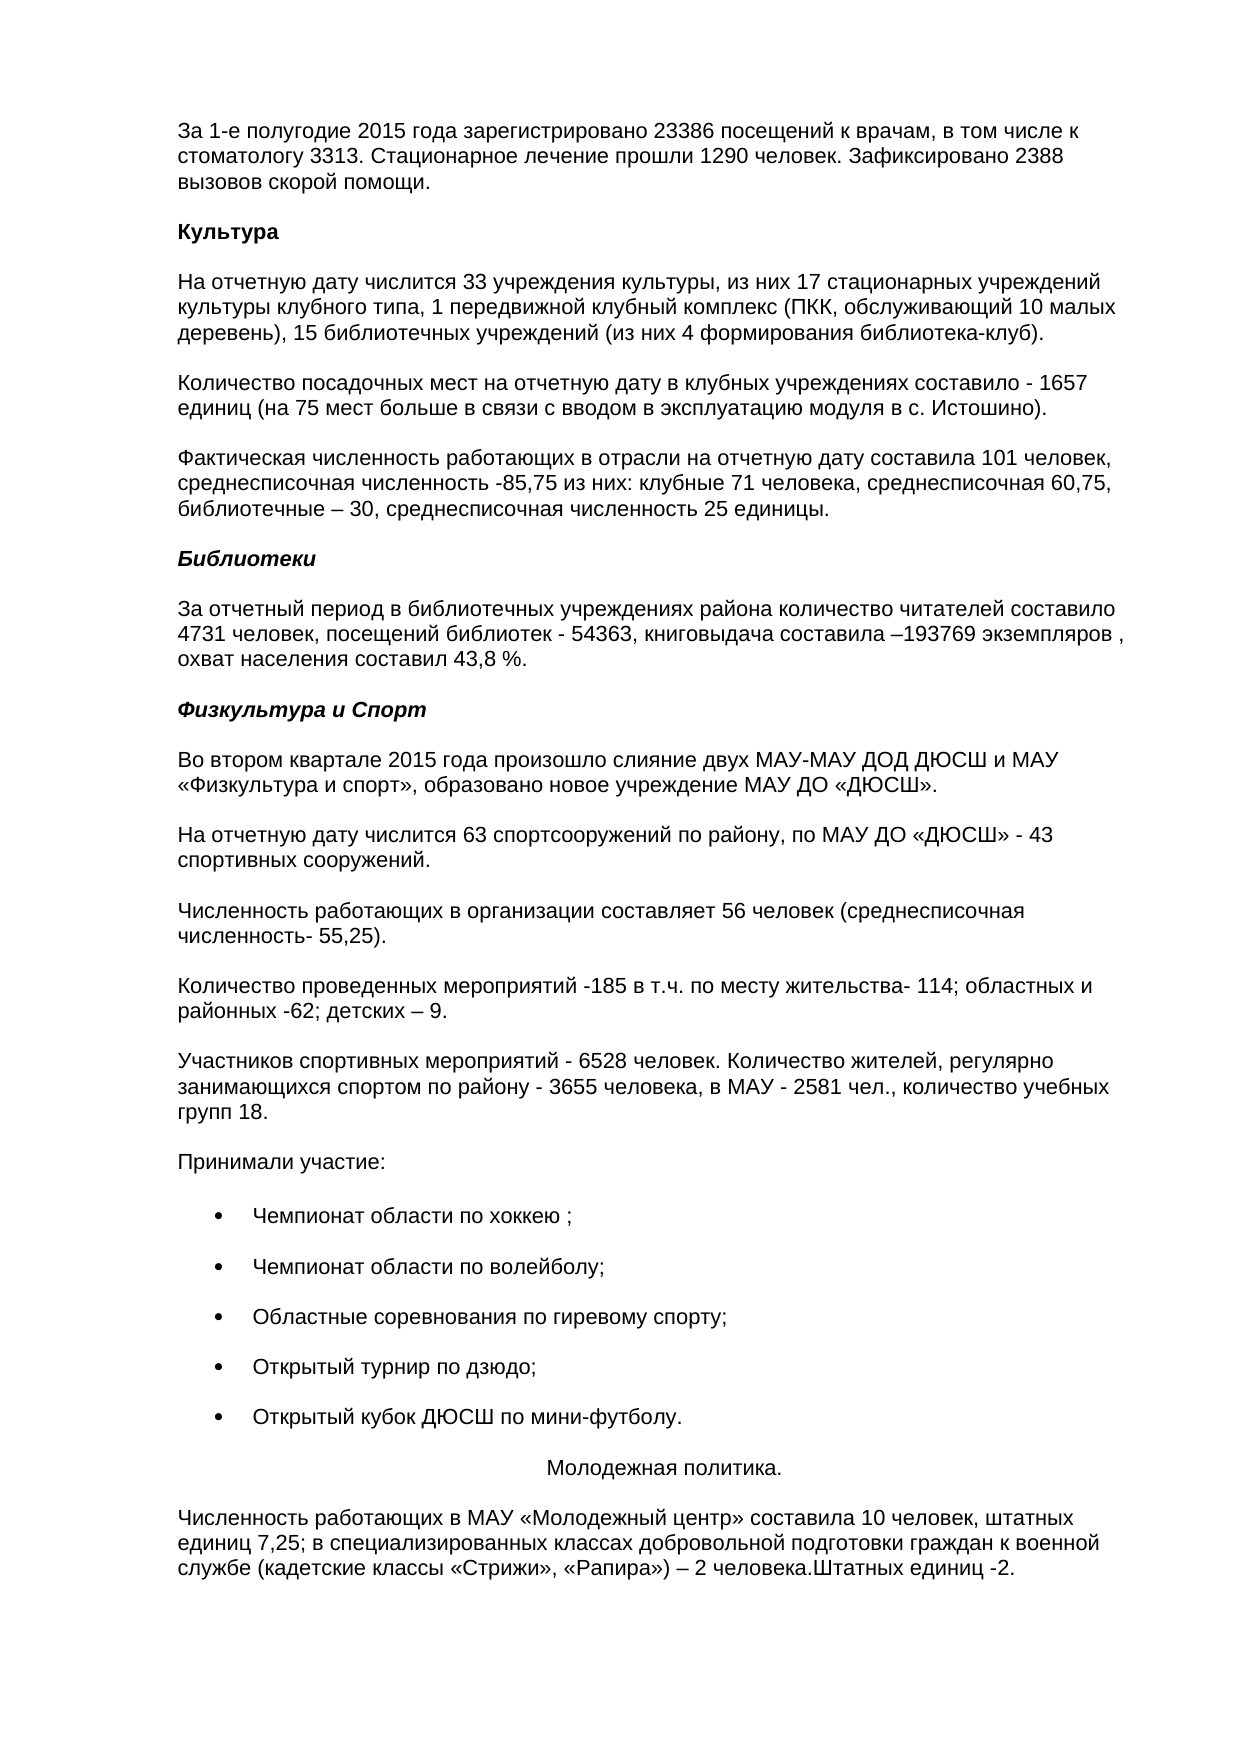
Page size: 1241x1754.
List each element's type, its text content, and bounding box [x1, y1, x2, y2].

text Принимали участие: [177, 1149, 1152, 1174]
text Во втором квартале 2015 года произошло слияние двух МАУ-МАУ ДОД ДЮСШ и МАУ «Физкультура и спорт», образовано новое учреждение МАУ ДО «ДЮСШ». [177, 747, 1152, 797]
text Численность работающих в организации составляет 56 человек (среднесписочная численность- 55,25). [177, 897, 1152, 948]
list Открытый турнир по дзюдо; [215, 1354, 1152, 1379]
text Молодежная политика. [177, 1454, 1152, 1479]
text На отчетную дату числится 63 спортсооружений по району, по МАУ ДО «ДЮСШ» - 43 спортивных сооружений. [177, 822, 1152, 872]
text За 1-е полугодие 2015 года зарегистрировано 23386 посещений к врачам, в том числе к стоматологу 3313. Стационарное лечение прошли 1290 человек. Зафиксировано 2388 вызовов скорой помощи. [177, 118, 1152, 194]
text Количество посадочных мест на отчетную дату в клубных учреждениях составило - 1657 единиц (на 75 мест больше в связи с вводом в эксплуатацию модуля в с. Истошино). [177, 369, 1152, 420]
text Культура [177, 219, 1152, 244]
text Численность работающих в МАУ «Молодежный центр» составила 10 человек, штатных единиц 7,25; в специализированных классах добровольной подготовки граждан к военной службе (кадетские классы «Стрижи», «Рапира») – 2 человека.Штатных единиц -2. [177, 1504, 1152, 1580]
text Количество проведенных мероприятий -185 в т.ч. по месту жительства- 114; областных и районных -62; детских – 9. [177, 973, 1152, 1023]
list Областные соревнования по гиревому спорту; [215, 1304, 1152, 1329]
list Открытый кубок ДЮСШ по мини-футболу. [215, 1404, 1152, 1429]
text Участников спортивных мероприятий - 6528 человек. Количество жителей, регулярно занимающихся спортом по району - 3655 человека, в МАУ - 2581 чел., количество учебных групп 18. [177, 1048, 1152, 1124]
list Чемпионат области по волейболу; [215, 1253, 1152, 1279]
text Физкультура и Спорт [177, 696, 1152, 722]
text Фактическая численность работающих в отрасли на отчетную дату составила 101 человек, среднесписочная численность -85,75 из них: клубные 71 человека, среднесписочная 60,75, библиотечные – 30, среднесписочная численность 25 единицы. [177, 445, 1152, 521]
list Чемпионат области по хоккею ; [215, 1203, 1152, 1228]
text За отчетный период в библиотечных учреждениях района количество читателей составило 4731 человек, посещений библиотек - 54363, книговыдача составила –193769 экземпляров , охват населения составил 43,8 %. [177, 596, 1152, 671]
text Библиотеки [177, 546, 1152, 571]
text На отчетную дату числится 33 учреждения культуры, из них 17 стационарных учреждений культуры клубного типа, 1 передвижной клубный комплекс (ПКК, обслуживающий 10 малых деревень), 15 библиотечных учреждений (из них 4 формирования библиотека-клуб). [177, 269, 1152, 344]
